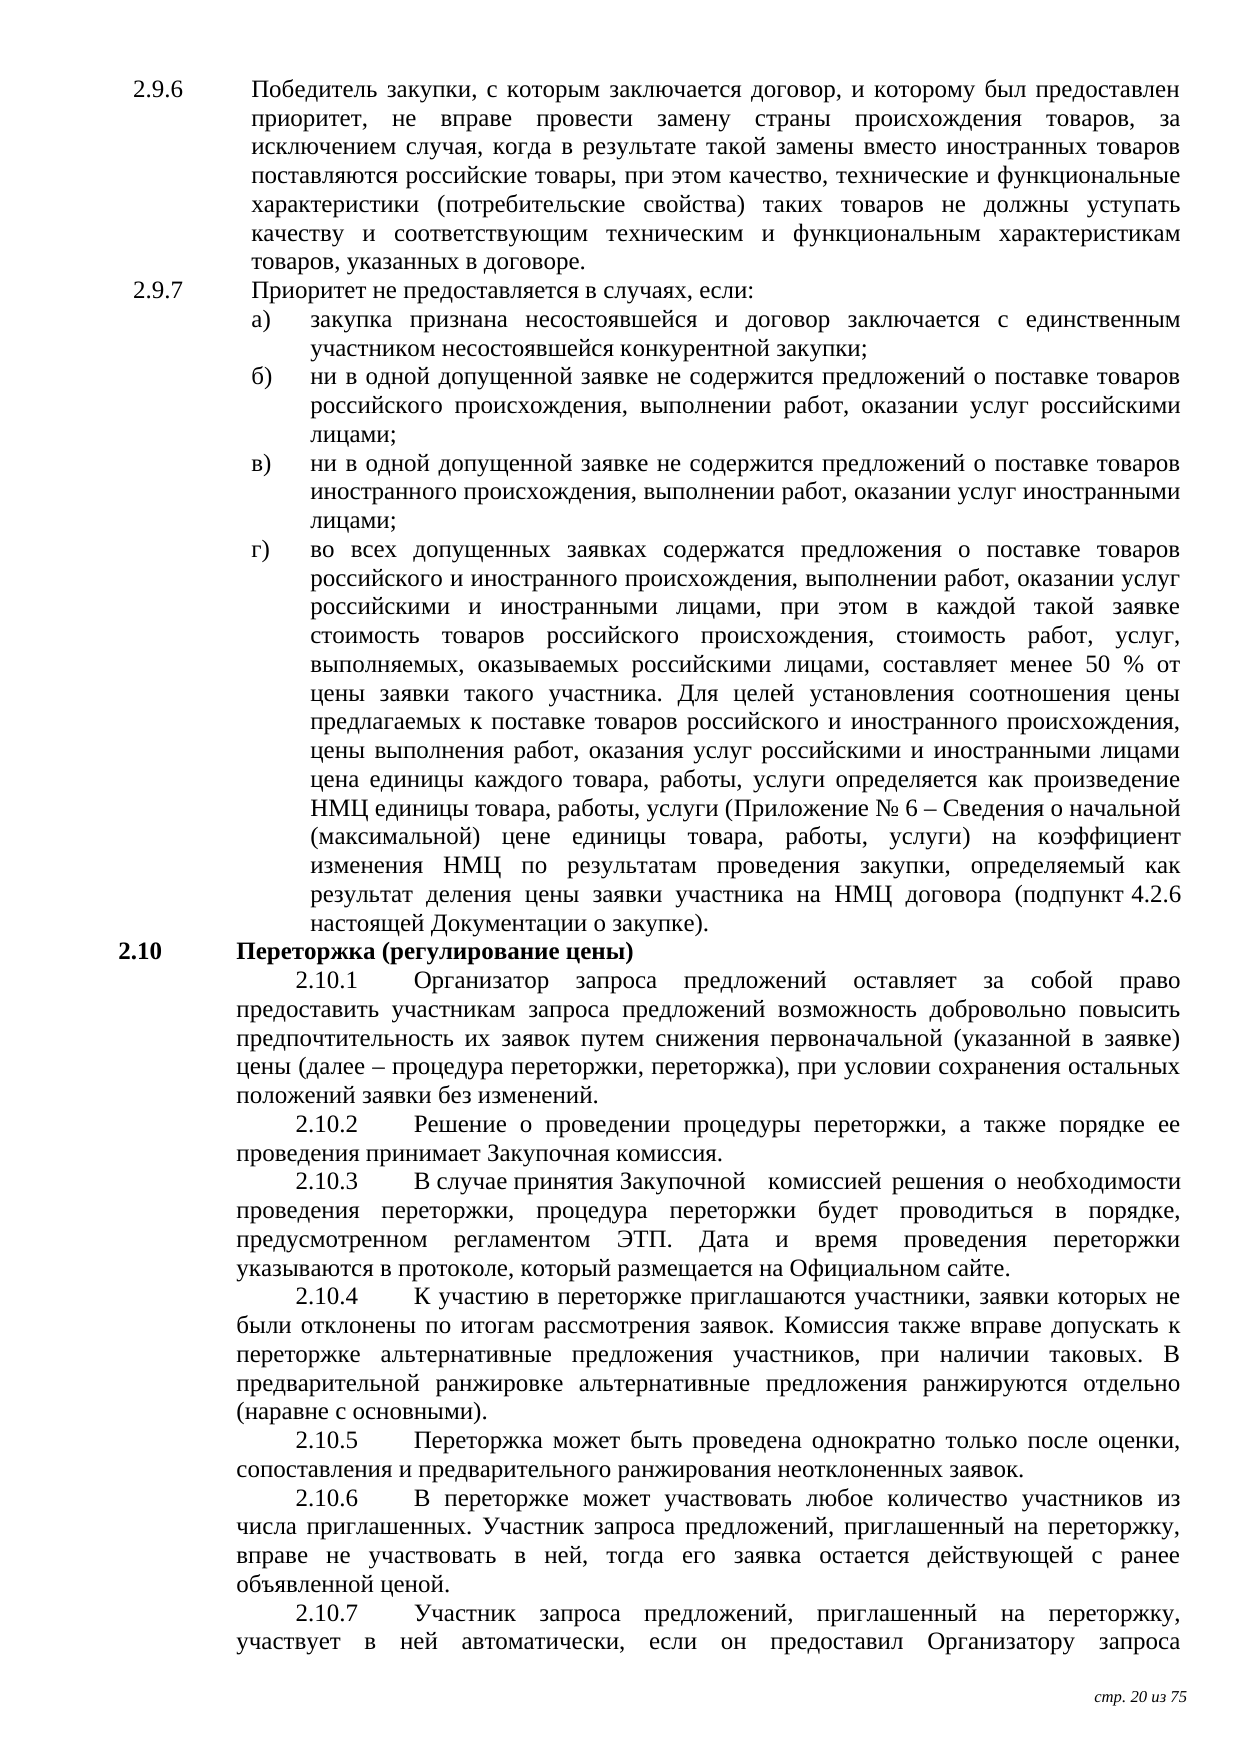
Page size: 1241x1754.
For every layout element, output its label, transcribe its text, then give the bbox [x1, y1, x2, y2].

text В случае принятия Закупочной комиссией решения о необходимости проведения переторжки, процедура переторжки будет проводиться в порядке, предусмотренном регламентом ЭТП. Дата и время проведения переторжки указываются в протоколе, который размещается на Официальном сайте. [236, 1166, 1181, 1281]
text Победитель закупки, с которым заключается договор, и которому был предоставлен приоритет, не вправе провести замену страны происхождения товаров, за исключением случая, когда в результате такой замены вместо иностранных товаров поставляются российские товары, при этом качество, технические и функциональные характеристики (потребительские свойства) таких товаров не должны уступать качеству и соответствующим техническим и функциональным характеристикам товаров, указанных в договоре. [133, 74, 1181, 275]
text Организатор запроса предложений оставляет за собой право предоставить участникам запроса предложений возможность добровольно повысить предпочтительность их заявок путем снижения первоначальной (указанной в заявке) цены (далее – процедура переторжки, переторжка), при условии сохранения остальных положений заявки без изменений. [236, 965, 1181, 1109]
subtitle Переторжка (регулирование цены) [118, 936, 1181, 965]
text закупка признана несостоявшейся и договор заключается с единственным участником несостоявшейся конкурентной закупки; [251, 304, 1181, 361]
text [236, 1598, 1181, 1655]
text Решение о проведении процедуры переторжки, а также порядке ее проведения принимает Закупочная комиссия. [236, 1109, 1181, 1166]
text Приоритет не предоставляется в случаях, если: [133, 275, 1181, 304]
text Переторжка может быть проведена однократно только после оценки, сопоставления и предварительного ранжирования неотклоненных заявок. [236, 1425, 1181, 1483]
text В переторжке может участвовать любое количество участников из числа приглашенных. Участник запроса предложений, приглашенный на переторжку, вправе не участвовать в ней, тогда его заявка остается действующей с ранее объявленной ценой. [236, 1483, 1181, 1598]
text ни в одной допущенной заявке не содержится предложений о поставке товаров иностранного происхождения, выполнении работ, оказании услуг иностранными лицами; [251, 448, 1181, 534]
text ни в одной допущенной заявке не содержится предложений о поставке товаров российского происхождения, выполнении работ, оказании услуг российскими лицами; [251, 361, 1181, 448]
text К участию в переторжке приглашаются участники, заявки которых не были отклонены по итогам рассмотрения заявок. Комиссия также вправе допускать к переторжке альтернативные предложения участников, при наличии таковых. В предварительной ранжировке альтернативные предложения ранжируются отдельно (наравне с основными). [236, 1281, 1181, 1425]
text во всех допущенных заявках содержатся предложения о поставке товаров российского и иностранного происхождения, выполнении работ, оказании услуг российскими и иностранными лицами, при этом в каждой такой заявке стоимость товаров российского происхождения, стоимость работ, услуг, выполняемых, оказываемых российскими лицами, составляет менее 50 % от цены заявки такого участника. Для целей установления соотношения цены предлагаемых к поставке товаров российского и иностранного происхождения, цены выполнения работ, оказания услуг российскими и иностранными лицами цена единицы каждого товара, работы, услуги определяется как произведение НМЦ единицы товара, работы, услуги (Приложение № 6 – Сведения о начальной (максимальной) цене единицы товара, работы, услуги) на коэффициент изменения НМЦ по результатам проведения закупки, определяемый как результат деления цены заявки участника на НМЦ договора (подпункт 4.2.6 настоящей Документации о закупке). [251, 534, 1181, 936]
